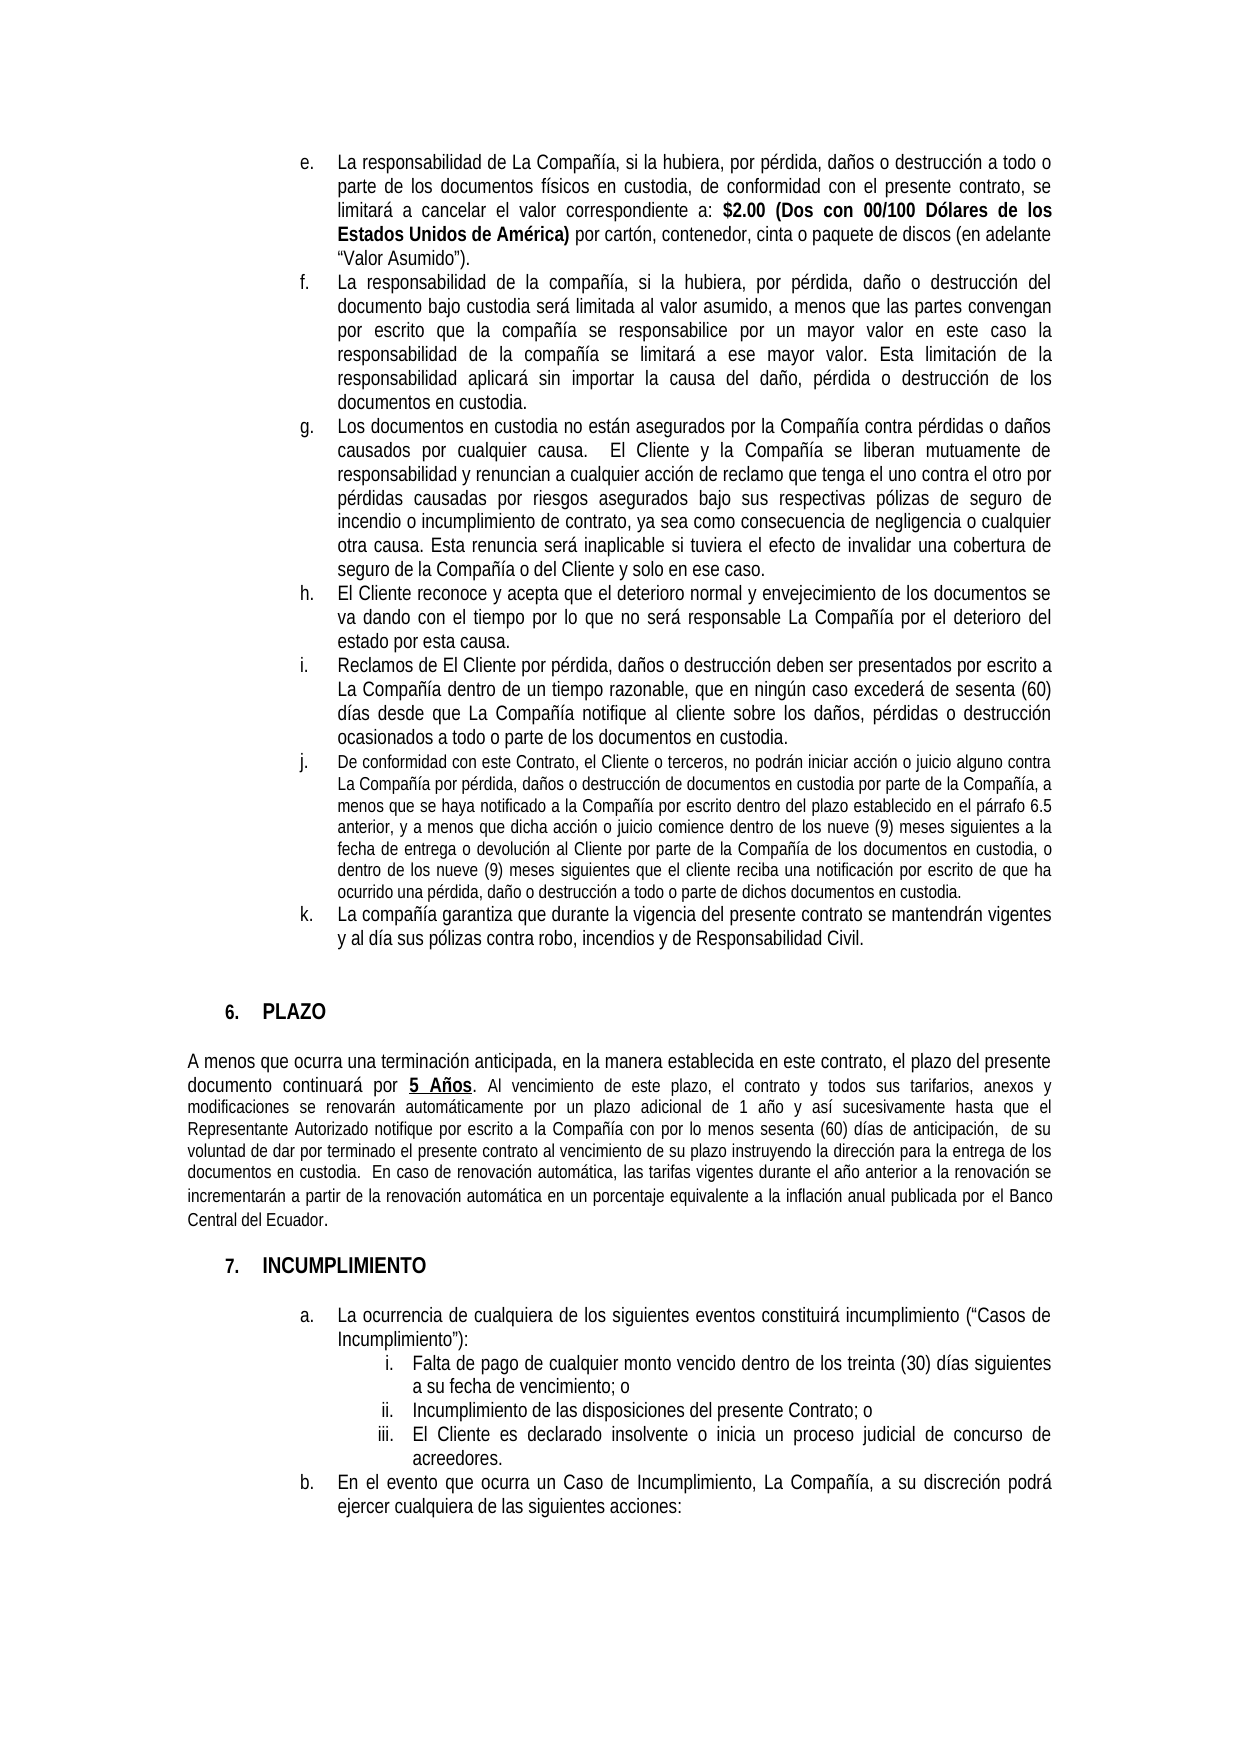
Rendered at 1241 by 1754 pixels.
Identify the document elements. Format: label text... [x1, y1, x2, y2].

list Reclamos de El Cliente por pérdida, daños o destrucción deben ser presentados por escrito a La Compañía dentro de un tiempo razonable, que en ningún caso excederá de sesenta (60) días desde que La Compañía notifique al cliente sobre los daños, pérdidas o destrucción ocasionados a todo o parte de los documentos en custodia. [300, 653, 1053, 749]
list La responsabilidad de la compañía, si la hubiera, por pérdida, daño o destrucción del documento bajo custodia será limitada al valor asumido, a menos que las partes convengan por escrito que la compañía se responsabilice por un mayor valor en este caso la responsabilidad de la compañía se limitará a ese mayor valor. Esta limitación de la responsabilidad aplicará sin importar la causa del daño, pérdida o destrucción de los documentos en custodia. [300, 270, 1053, 413]
list Falta de pago de cualquier monto vencido dentro de los treinta (30) días siguientes a su fecha de vencimiento; o [394, 1350, 1053, 1398]
text A menos que ocurra una terminación anticipada, en la manera establecida en este contrato, el plazo del presente documento continuará por 5 Años. Al vencimiento de este plazo, el contrato y todos sus tarifarios, anexos y modificaciones se renovarán automáticamente por un plazo adicional de 1 año y así sucesivamente hasta que el Representante Autorizado notifique por escrito a la Compañía con por lo menos sesenta (60) días de anticipación, de su voluntad de dar por terminado el presente contrato al vencimiento de su plazo instruyendo la dirección para la entrega de los documentos en custodia. En caso de renovación automática, las tarifas vigentes durante el año anterior a la renovación se incrementarán a partir de la renovación automática en un porcentaje equivalente a la inflación anual publicada por el Banco Central del Ecuador. [187, 1048, 1053, 1231]
list El Cliente reconoce y acepta que el deterioro normal y envejecimiento de los documentos se va dando con el tiempo por lo que no será responsable La Compañía por el deterioro del estado por esta causa. [300, 581, 1053, 653]
list La responsabilidad de La Compañía, si la hubiera, por pérdida, daños o destrucción a todo o parte de los documentos físicos en custodia, de conformidad con el presente contrato, se limitará a cancelar el valor correspondiente a: $2.00 (Dos con 00/100 Dólares de los Estados Unidos de América) por cartón, contenedor, cinta o paquete de discos (en adelante “Valor Asumido”). [300, 150, 1053, 270]
list En el evento que ocurra un Caso de Incumplimiento, La Compañía, a su discreción podrá ejercer cualquiera de las siguientes acciones: [300, 1470, 1053, 1518]
list La ocurrencia de cualquiera de los siguientes eventos constituirá incumplimiento (“Casos de Incumplimiento”): [300, 1302, 1053, 1350]
list INCUMPLIMIENTO [225, 1252, 1053, 1278]
list PLAZO [225, 998, 1053, 1024]
list Los documentos en custodia no están asegurados por la Compañía contra pérdidas o daños causados por cualquier causa. El Cliente y la Compañía se liberan mutuamente de responsabilidad y renuncian a cualquier acción de reclamo que tenga el uno contra el otro por pérdidas causadas por riesgos asegurados bajo sus respectivas pólizas de seguro de incendio o incumplimiento de contrato, ya sea como consecuencia de negligencia o cualquier otra causa. Esta renuncia será inaplicable si tuviera el efecto de invalidar una cobertura de seguro de la Compañía o del Cliente y solo en ese caso. [300, 413, 1053, 581]
list De conformidad con este Contrato, el Cliente o terceros, no podrán iniciar acción o juicio alguno contra La Compañía por pérdida, daños o destrucción de documentos en custodia por parte de la Compañía, a menos que se haya notificado a la Compañía por escrito dentro del plazo establecido en el párrafo 6.5 anterior, y a menos que dicha acción o juicio comience dentro de los nueve (9) meses siguientes a la fecha de entrega o devolución al Cliente por parte de la Compañía de los documentos en custodia, o dentro de los nueve (9) meses siguientes que el cliente reciba una notificación por escrito de que ha ocurrido una pérdida, daño o destrucción a todo o parte de dichos documentos en custodia. [300, 749, 1053, 902]
list Incumplimiento de las disposiciones del presente Contrato; o [394, 1398, 1053, 1422]
list La compañía garantiza que durante la vigencia del presente contrato se mantendrán vigentes y al día sus pólizas contra robo, incendios y de Responsabilidad Civil. [300, 902, 1053, 950]
list El Cliente es declarado insolvente o inicia un proceso judicial de concurso de acreedores. [394, 1422, 1053, 1470]
